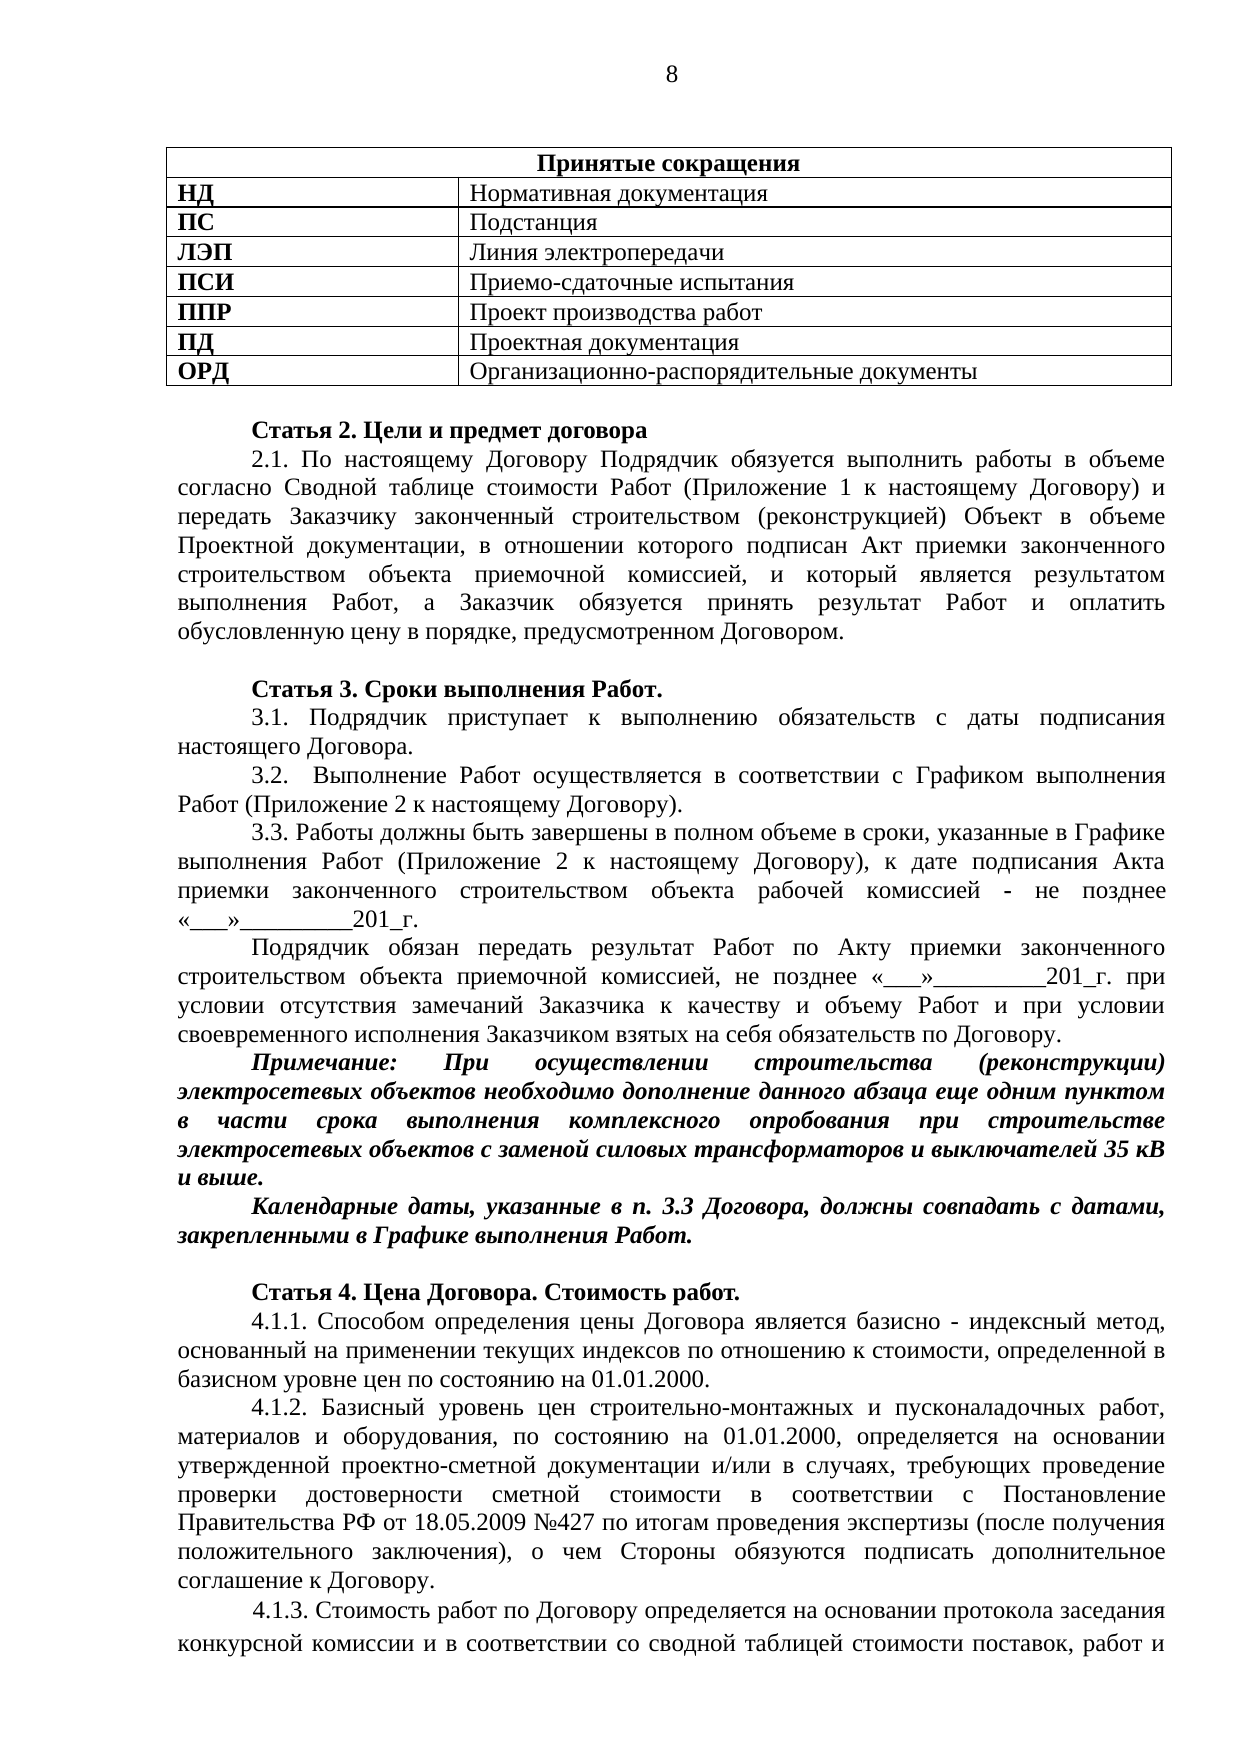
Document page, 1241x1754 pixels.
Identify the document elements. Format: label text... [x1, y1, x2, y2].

subtitle Статья 4. Цена Договора. Стоимость работ. [177, 1277, 1166, 1306]
text 4.1.1. Способом определения цены Договора является базисно - индексный метод, основанный на применении текущих индексов по отношению к стоимости, определенной в базисном уровне цен по состоянию на 01.01.2000. [177, 1306, 1166, 1392]
table_cell ППР [167, 297, 458, 326]
table_cell ЛЭП [167, 237, 458, 266]
text 3.2. Выполнение Работ осуществляется в соответствии с Графиком выполнения Работ (Приложение 2 к настоящему Договору). [177, 760, 1166, 817]
text 2.1. По настоящему Договору Подрядчик обязуется выполнить работы в объеме согласно Сводной таблице стоимости Работ (Приложение 1 к настоящему Договору) и передать Заказчику законченный строительством (реконструкцией) Объект в объеме Проектной документации, в отношении которого подписан Акт приемки законченного строительством объекта приемочной комиссией, и который является результатом выполнения Работ, а Заказчик обязуется принять результат Работ и оплатить обусловленную цену в порядке, предусмотренном Договором. [177, 444, 1166, 645]
text 4.1.2. Базисный уровень цен строительно-монтажных и пусконаладочных работ, материалов и оборудования, по состоянию на 01.01.2000, определяется на основании утвержденной проектно-сметной документации и/или в случаях, требующих проведение проверки достоверности сметной стоимости в соответствии с Постановление Правительства РФ от 18.05.2009 №427 по итогам проведения экспертизы (после получения положительного заключения), о чем Стороны обязуются подписать дополнительное соглашение к Договору. [177, 1392, 1166, 1594]
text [177, 1595, 1166, 1657]
table_cell Подстанция [459, 208, 1171, 236]
table_cell НД [167, 178, 458, 206]
text Подрядчик обязан передать результат Работ по Акту приемки законченного строительством объекта приемочной комиссией, не позднее «___»_________201_г. при условии отсутствия замечаний Заказчика к качеству и объему Работ и при условии своевременного исполнения Заказчиком взятых на себя обязательств по Договору. [177, 932, 1166, 1047]
text 3.1. Подрядчик приступает к выполнению обязательств с даты подписания настоящего Договора. [177, 702, 1166, 760]
table_cell Организационно-распорядительные документы [459, 356, 1171, 385]
table_cell ПД [167, 327, 458, 355]
table_cell Приемо-сдаточные испытания [459, 267, 1171, 296]
table_cell Нормативная документация [459, 178, 1171, 206]
table_cell Линия электропередачи [459, 237, 1171, 266]
text Календарные даты, указанные в п. 3.3 Договора, должны совпадать с датами, закрепленными в Графике выполнения Работ. [177, 1191, 1166, 1249]
text Примечание: При осуществлении строительства (реконструкции) электросетевых объектов необходимо дополнение данного абзаца еще одним пунктом в части срока выполнения комплексного опробования при строительстве электросетевых объектов с заменой силовых трансформаторов и выключателей 35 кВ и выше. [177, 1047, 1166, 1191]
subtitle Статья 2. Цели и предмет договора [177, 415, 1166, 444]
table_cell Проектная документация [459, 327, 1171, 355]
text 3.3. Работы должны быть завершены в полном объеме в сроки, указанные в Графике выполнения Работ (Приложение 2 к настоящему Договору), к дате подписания Акта приемки законченного строительством объекта рабочей комиссией - не позднее «___»_________201_г. [177, 817, 1166, 932]
table_cell ПС [167, 208, 458, 236]
table_cell ОРД [167, 356, 458, 385]
table_cell ПСИ [167, 267, 458, 296]
table_cell Проект производства работ [459, 297, 1171, 326]
table_header Принятые сокращения [167, 148, 1171, 177]
text Статья 3. Сроки выполнения Работ. [177, 674, 1166, 702]
